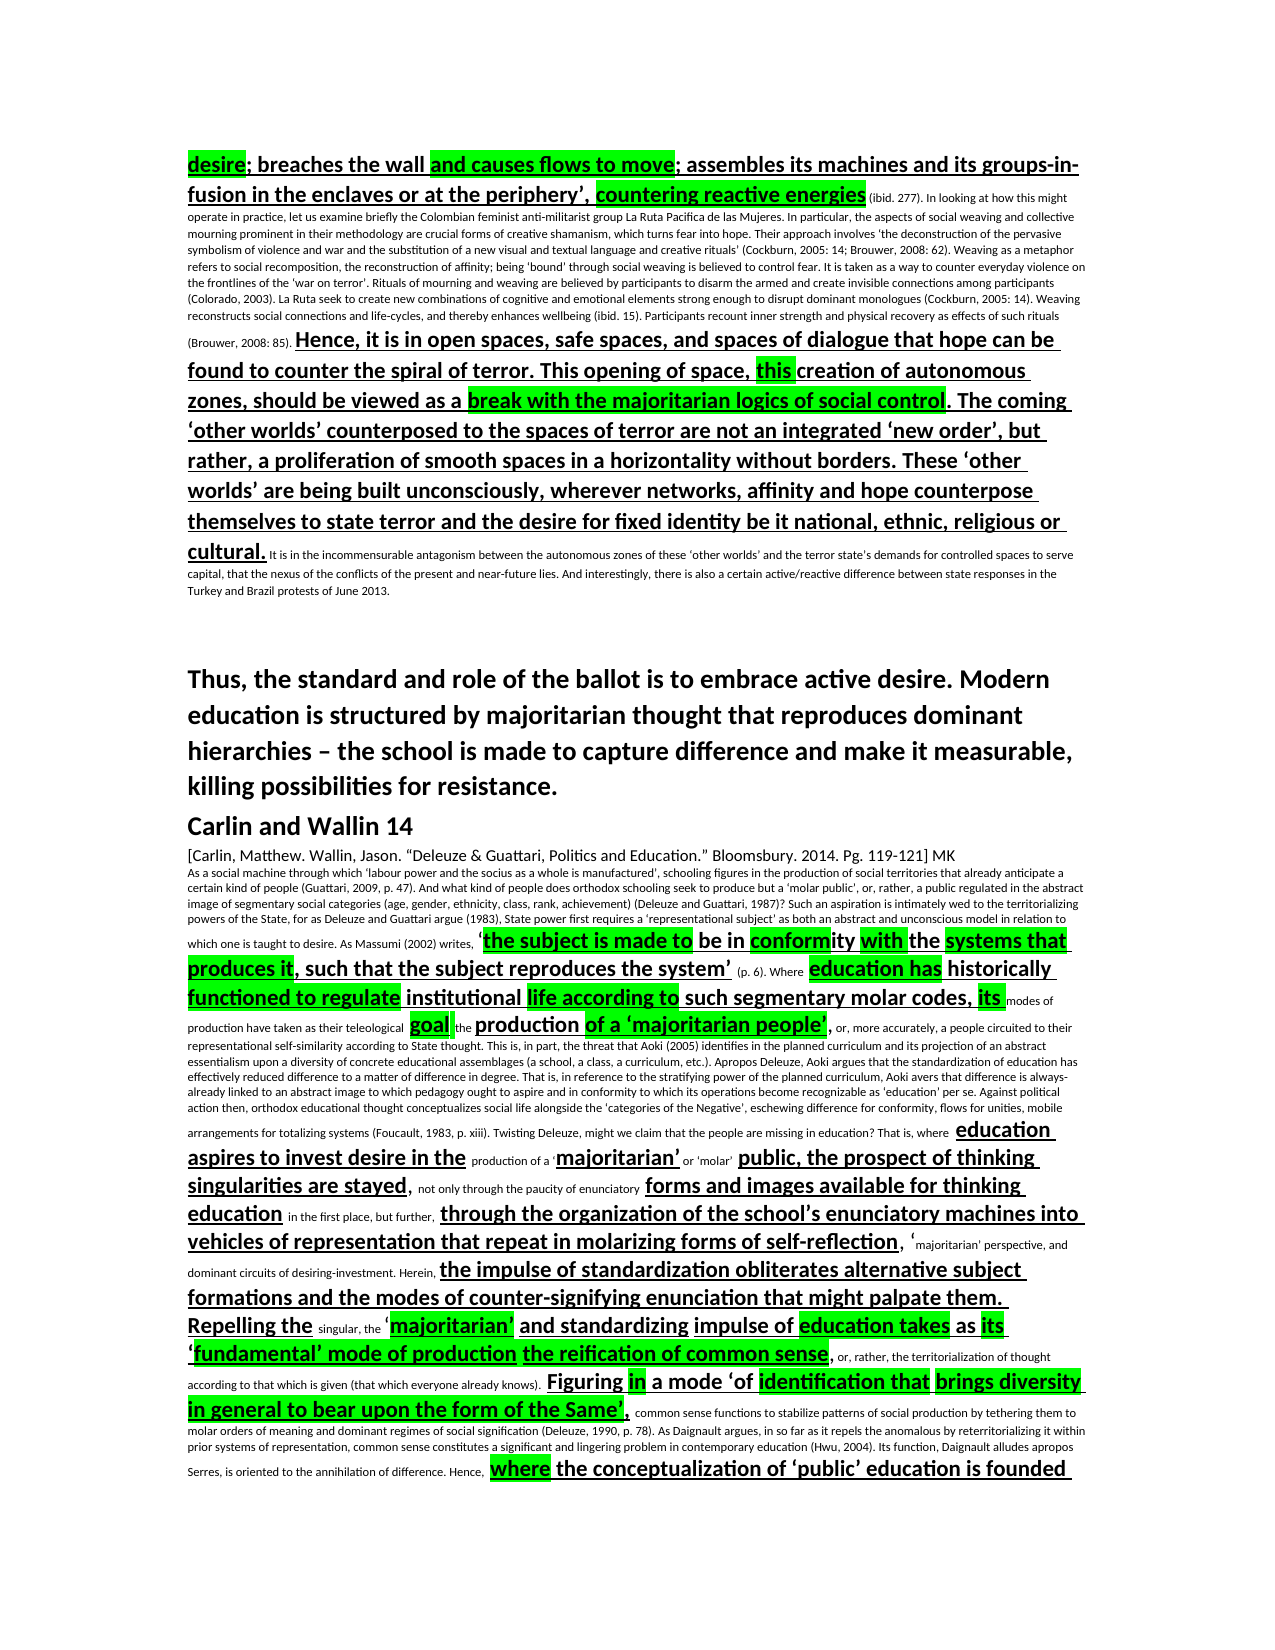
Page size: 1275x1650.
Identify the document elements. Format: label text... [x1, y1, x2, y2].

subtitle Carlin and Wallin 14 [187, 809, 1087, 842]
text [187, 150, 1087, 598]
text [Carlin, Matthew. Wallin, Jason. “Deleuze & Guattari, Politics and Education.” Bloomsbury. 2014. Pg. 119-121] MK [187, 845, 1087, 865]
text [187, 865, 1087, 1482]
subtitle Thus, the standard and role of the ballot is to embrace active desire. Modern education is structured by majoritarian thought that reproduces dominant hierarchies – the school is made to capture difference and make it measurable, killing possibilities for resistance. [187, 663, 1087, 803]
